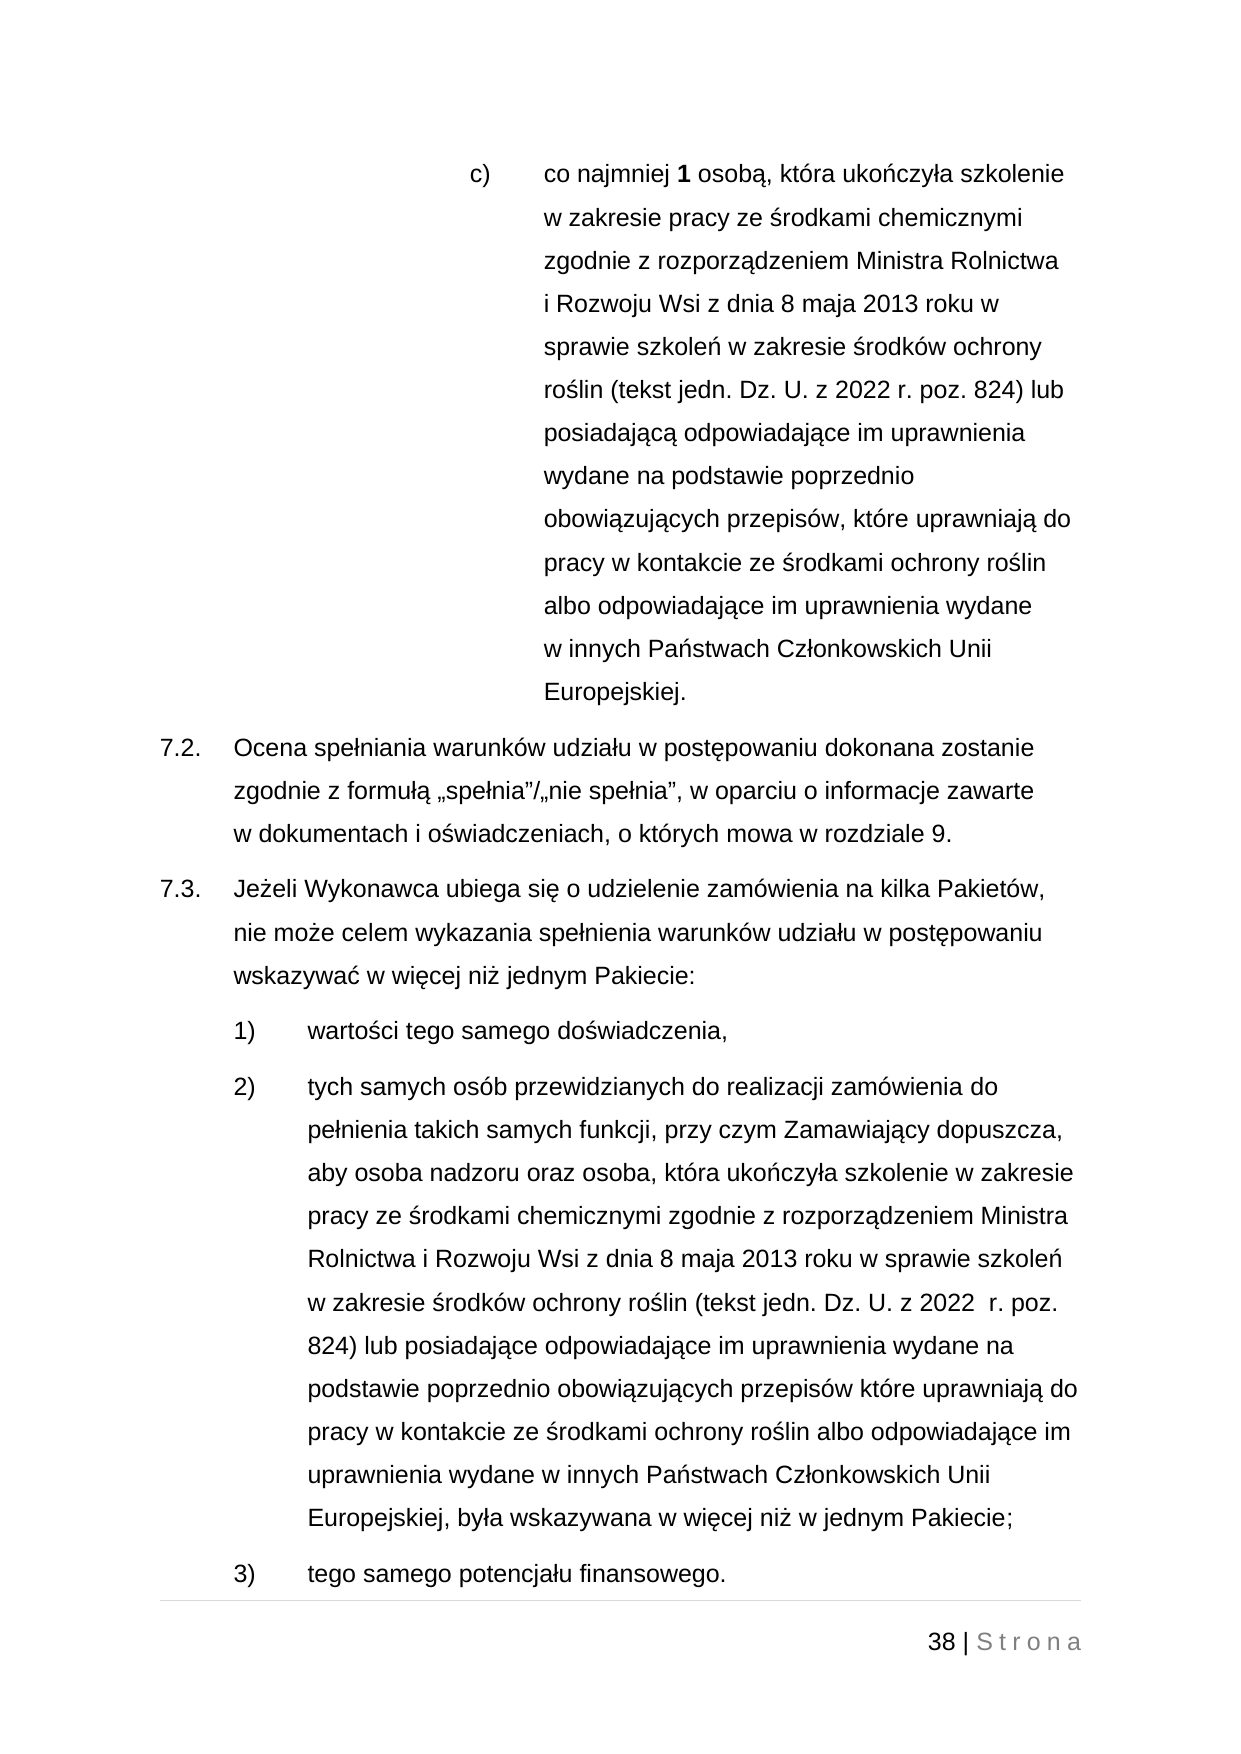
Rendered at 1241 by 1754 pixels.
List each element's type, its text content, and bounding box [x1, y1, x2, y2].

text 7.2. Ocena spełniania warunków udziału w postępowaniu dokonana zostanie zgodnie z formułą „spełnia”/„nie spełnia”, w oparciu o informacje zawarte w dokumentach i oświadczeniach, o których mowa w rozdziale 9. [159, 733, 1081, 848]
text 2) tych samych osób przewidzianych do realizacji zamówienia do pełnienia takich samych funkcji, przy czym Zamawiający dopuszcza, aby osoba nadzoru oraz osoba, która ukończyła szkolenie w zakresie pracy ze środkami chemicznymi zgodnie z rozporządzeniem Ministra Rolnictwa i Rozwoju Wsi z dnia 8 maja 2013 roku w sprawie szkoleń w zakresie środków ochrony roślin (tekst jedn. Dz. U. z 2022 r. poz. 824) lub posiadające odpowiadające im uprawnienia wydane na podstawie poprzednio obowiązujących przepisów które uprawniają do pracy w kontakcie ze środkami ochrony roślin albo odpowiadające im uprawnienia wydane w innych Państwach Członkowskich Unii Europejskiej, była wskazywana w więcej niż w jednym Pakiecie; [233, 1072, 1081, 1532]
text 1) wartości tego samego doświadczenia, [233, 1016, 1081, 1045]
text c) co najmniej 1 osobą, która ukończyła szkolenie w zakresie pracy ze środkami chemicznymi zgodnie z rozporządzeniem Ministra Rolnictwa i Rozwoju Wsi z dnia 8 maja 2013 roku w sprawie szkoleń w zakresie środków ochrony roślin (tekst jedn. Dz. U. z 2022 r. poz. 824) lub posiadającą odpowiadające im uprawnienia wydane na podstawie poprzednio obowiązujących przepisów, które uprawniają do pracy w kontakcie ze środkami ochrony roślin albo odpowiadające im uprawnienia wydane w innych Państwach Członkowskich Unii Europejskiej. [469, 159, 1081, 706]
text 7.3. Jeżeli Wykonawca ubiega się o udzielenie zamówienia na kilka Pakietów, nie może celem wykazania spełnienia warunków udziału w postępowaniu wskazywać w więcej niż jednym Pakiecie: [159, 874, 1081, 989]
text 3) tego samego potencjału finansowego. [233, 1559, 1081, 1588]
